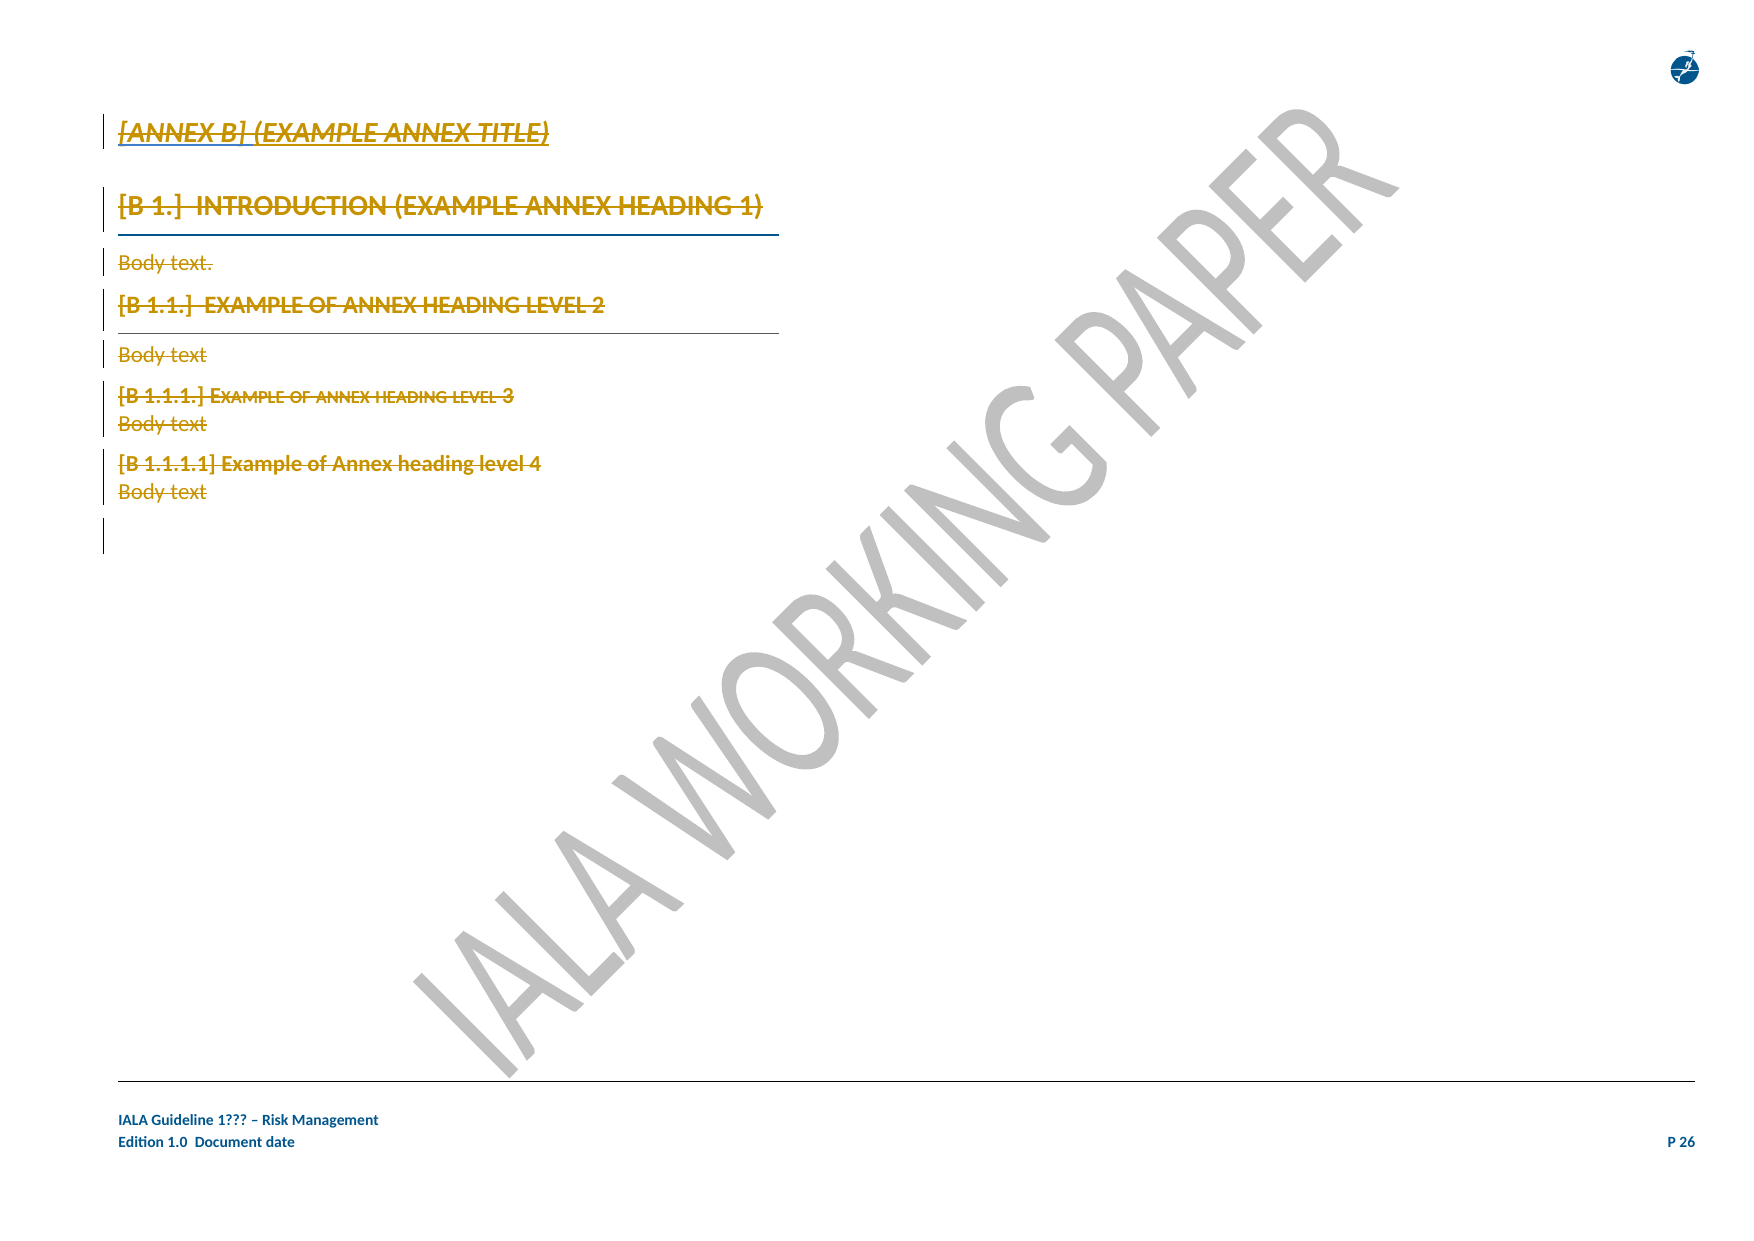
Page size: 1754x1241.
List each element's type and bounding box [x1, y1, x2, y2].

picture [1639, 0, 1754, 119]
